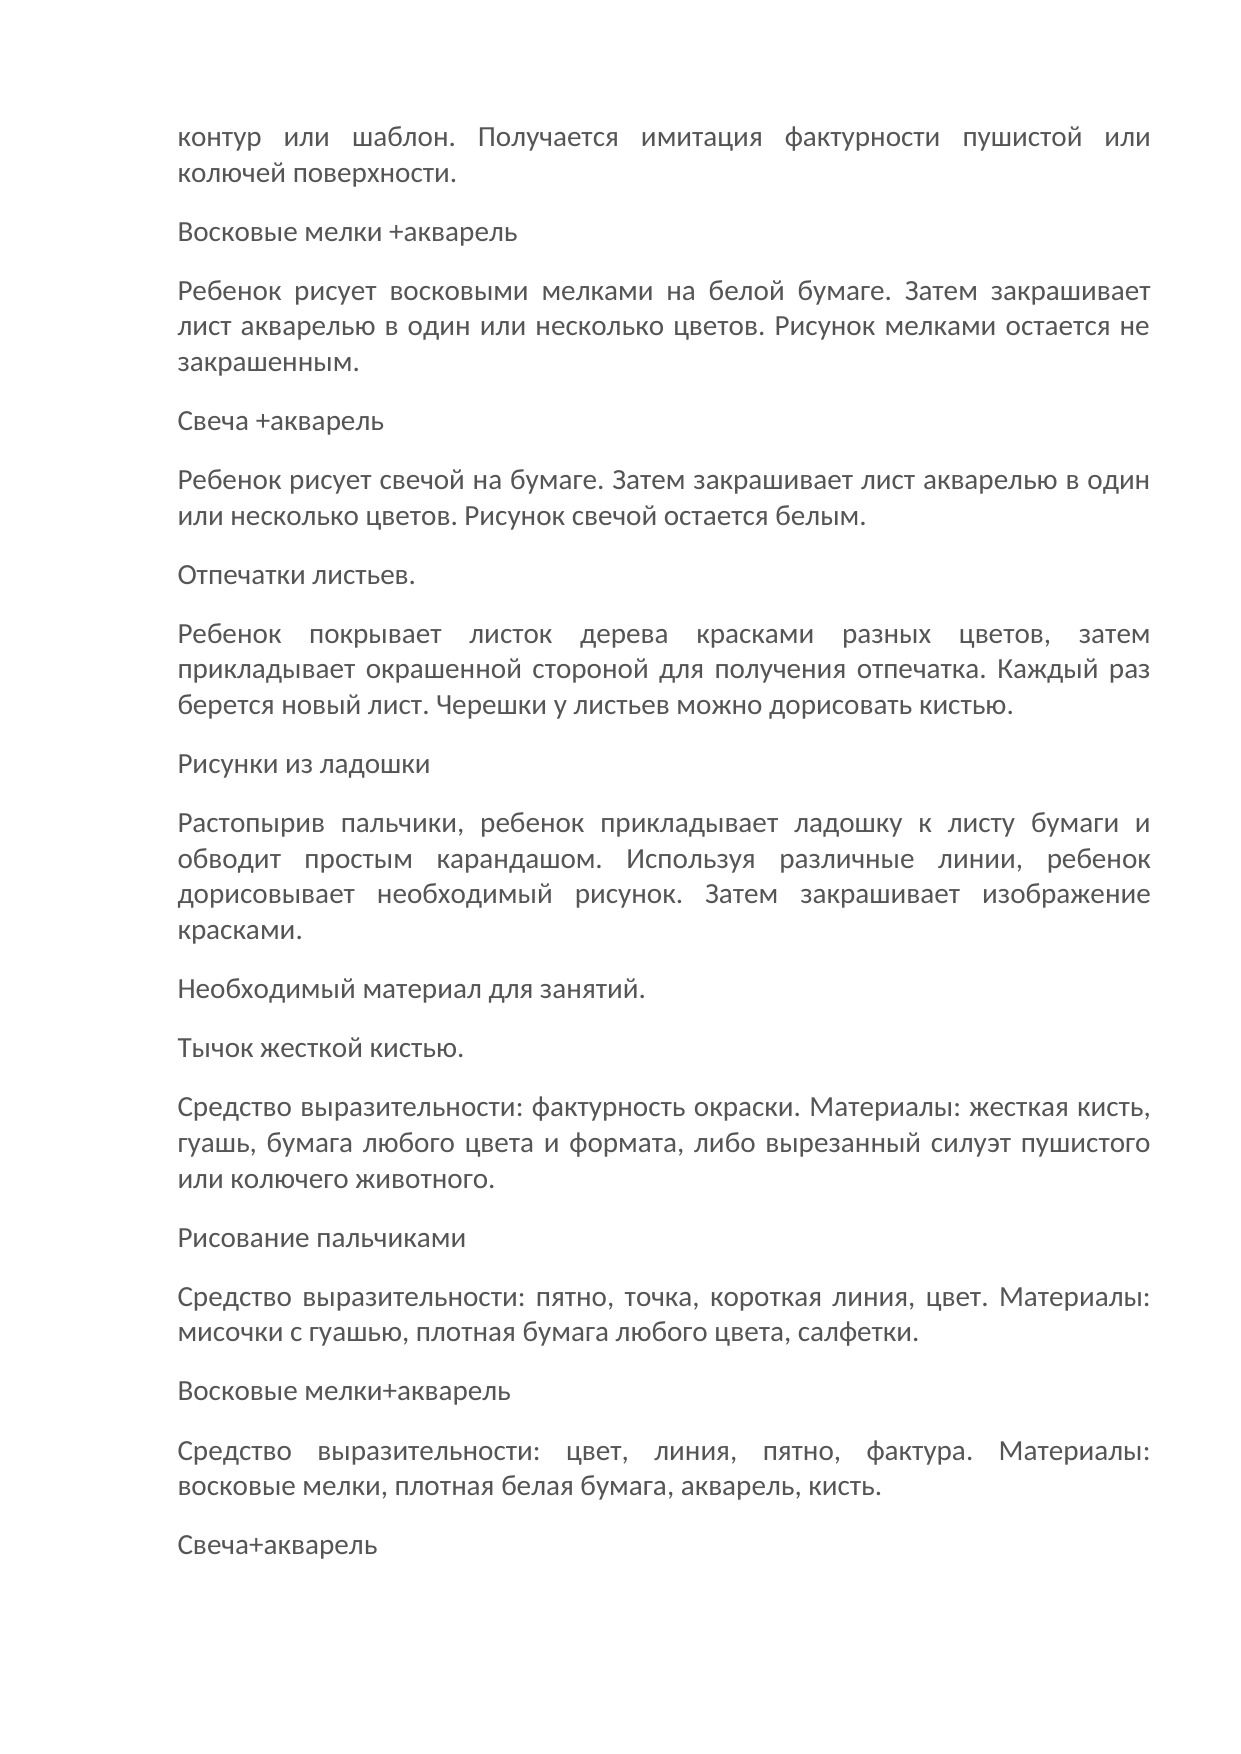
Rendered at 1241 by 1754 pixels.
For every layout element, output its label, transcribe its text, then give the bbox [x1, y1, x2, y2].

text Ребенок рисует восковыми мелками на белой бумаге. Затем закрашивает лист акварелью в один или несколько цветов. Рисунок мелками остается не закрашенным. [177, 272, 1152, 379]
text Тычок жесткой кистью. [177, 1029, 1152, 1065]
text Рисование пальчиками [177, 1219, 1152, 1254]
text Ребенок рисует свечой на бумаге. Затем закрашивает лист акварелью в один или несколько цветов. Рисунок свечой остается белым. [177, 461, 1152, 532]
text Средство выразительности: пятно, точка, короткая линия, цвет. Материалы: мисочки с гуашью, плотная бумага любого цвета, салфетки. [177, 1278, 1152, 1349]
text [177, 118, 1152, 189]
text Восковые мелки +акварель [177, 213, 1152, 248]
text Средство выразительности: фактурность окраски. Материалы: жесткая кисть, гуашь, бумага любого цвета и формата, либо вырезанный силуэт пушистого или колючего животного. [177, 1088, 1152, 1195]
text Средство выразительности: цвет, линия, пятно, фактура. Материалы: восковые мелки, плотная белая бумага, акварель, кисть. [177, 1432, 1152, 1503]
text Отпечатки листьев. [177, 556, 1152, 592]
text Необходимый материал для занятий. [177, 970, 1152, 1006]
text Растопырив пальчики, ребенок прикладывает ладошку к листу бумаги и обводит простым карандашом. Используя различные линии, ребенок дорисовывает необходимый рисунок. Затем закрашивает изображение красками. [177, 804, 1152, 947]
text Свеча +акварель [177, 402, 1152, 438]
text Свеча+акварель [177, 1526, 1152, 1562]
text Рисунки из ладошки [177, 745, 1152, 781]
text Восковые мелки+акварель [177, 1372, 1152, 1408]
text Ребенок покрывает листок дерева красками разных цветов, затем прикладывает окрашенной стороной для получения отпечатка. Каждый раз берется новый лист. Черешки у листьев можно дорисовать кистью. [177, 615, 1152, 722]
